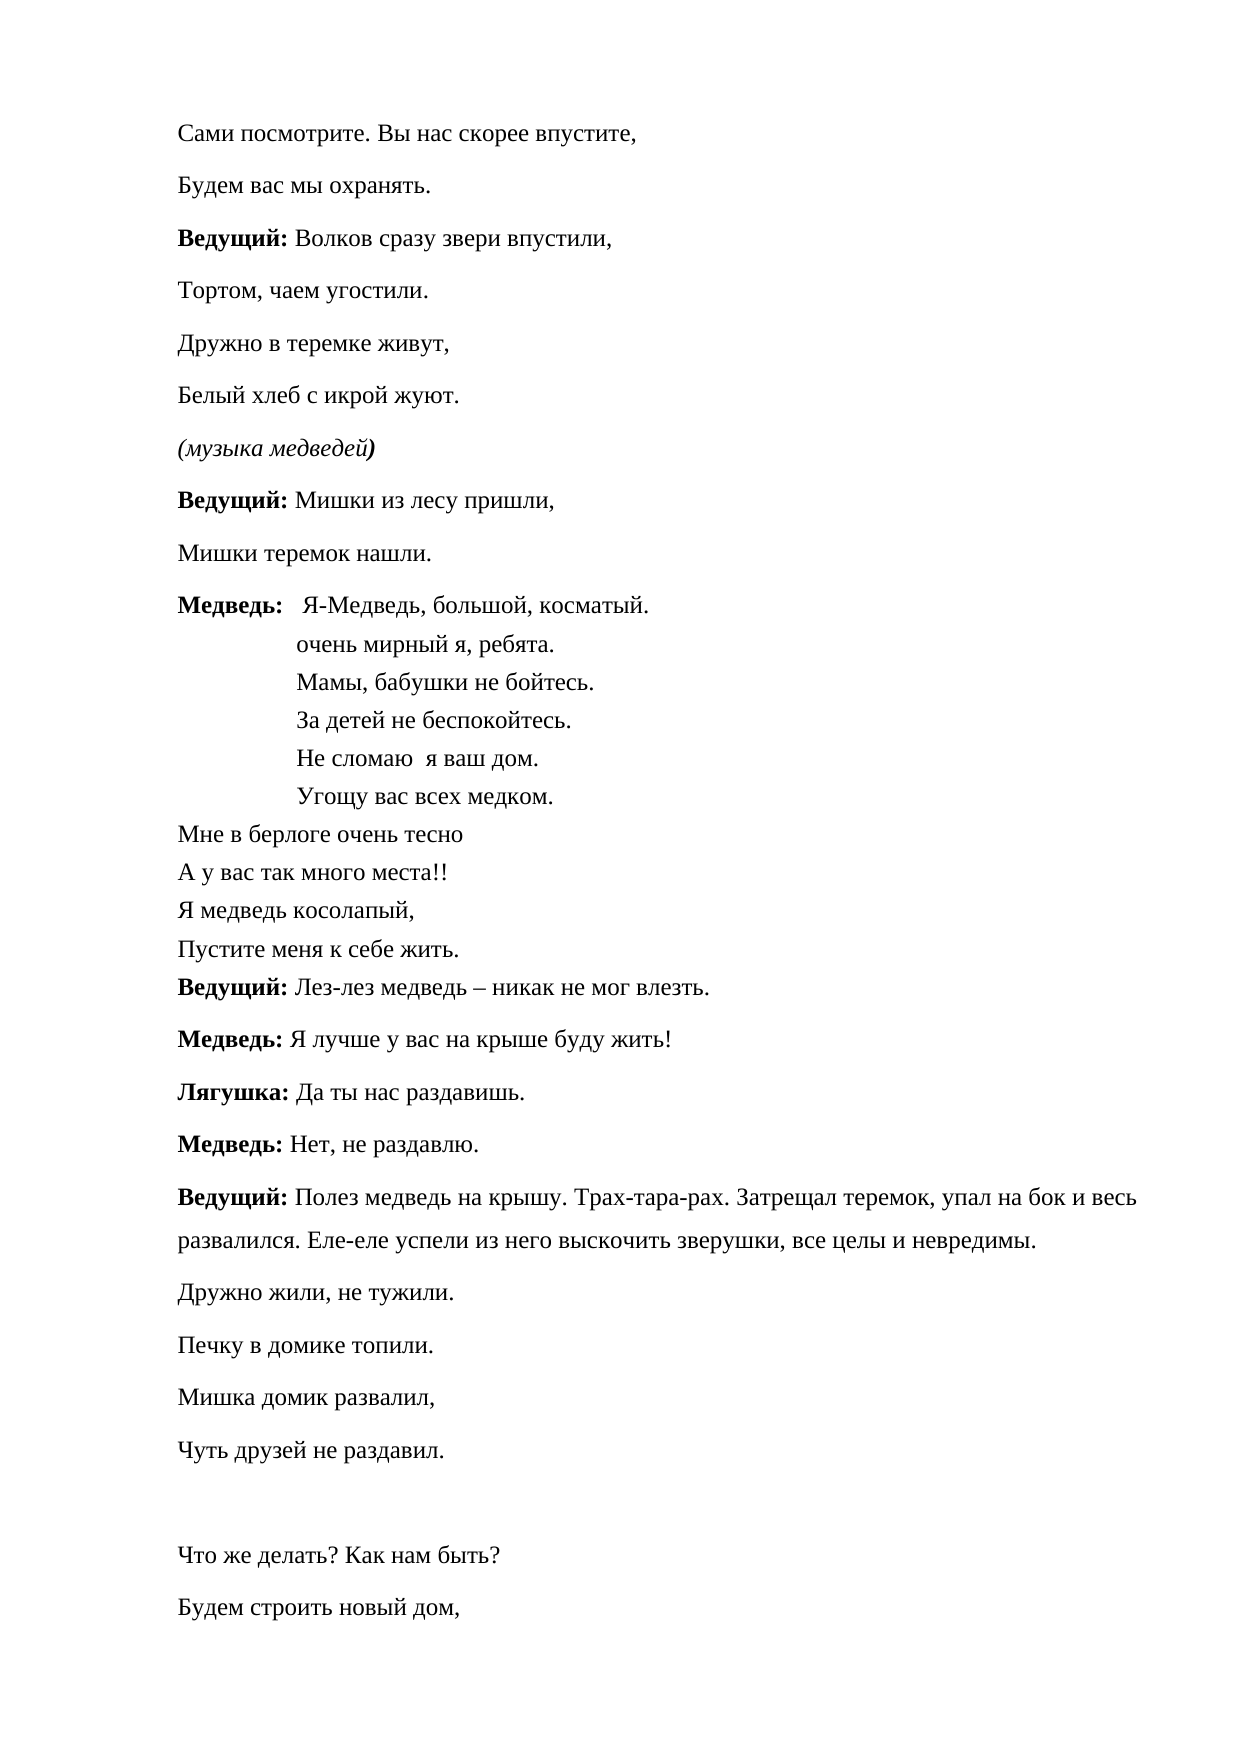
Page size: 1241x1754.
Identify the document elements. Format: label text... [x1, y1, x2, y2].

text Не сломаю я ваш дом. [177, 743, 1152, 772]
text Медведь: Я-Медведь, большой, косматый. [177, 591, 1152, 619]
text Ведущий: Волков сразу звери впустили, [177, 223, 1152, 252]
text Пустите меня к себе жить. [177, 934, 1152, 962]
text Мне в берлоге очень тесно [177, 819, 1152, 848]
text Будем вас мы охранять. [177, 171, 1152, 199]
text Белый хлеб с икрой жуют. [177, 381, 1152, 409]
text (музыка медведей) [177, 433, 1152, 462]
text Тортом, чаем угостили. [177, 276, 1152, 304]
text Ведущий: Полез медведь на крышу. Трах-тара-рах. Затрещал теремок, упал на бок и весь развалился. Еле-еле успели из него выскочить зверушки, все целы и невредимы. [177, 1182, 1152, 1254]
text За детей не беспокойтесь. [177, 705, 1152, 734]
text Угощу вас всех медком. [177, 781, 1152, 810]
text Медведь: Нет, не раздавлю. [177, 1129, 1152, 1158]
text Медведь: Я лучше у вас на крыше буду жить! [177, 1024, 1152, 1053]
text Печку в домике топили. [177, 1330, 1152, 1359]
text Дружно в теремке живут, [177, 328, 1152, 357]
text Будем строить новый дом, [177, 1592, 1152, 1621]
text Дружно жили, не тужили. [177, 1277, 1152, 1306]
text Чуть друзей не раздавил. [177, 1435, 1152, 1464]
text Я медведь косолапый, [177, 896, 1152, 924]
text А у вас так много места!! [177, 857, 1152, 886]
text Лягушка: Да ты нас раздавишь. [177, 1077, 1152, 1106]
text очень мирный я, ребята. [177, 629, 1152, 657]
text Мишка домик развалил, [177, 1382, 1152, 1411]
text Сами посмотрите. Вы нас скорее впустите, [177, 118, 1152, 147]
text Мамы, бабушки не бойтесь. [177, 667, 1152, 696]
text Что же делать? Как нам быть? [177, 1540, 1152, 1569]
text Ведущий: Мишки из лесу пришли, [177, 486, 1152, 514]
text Ведущий: Лез-лез медведь – никак не мог влезть. [177, 972, 1152, 1001]
text Мишки теремок нашли. [177, 538, 1152, 567]
